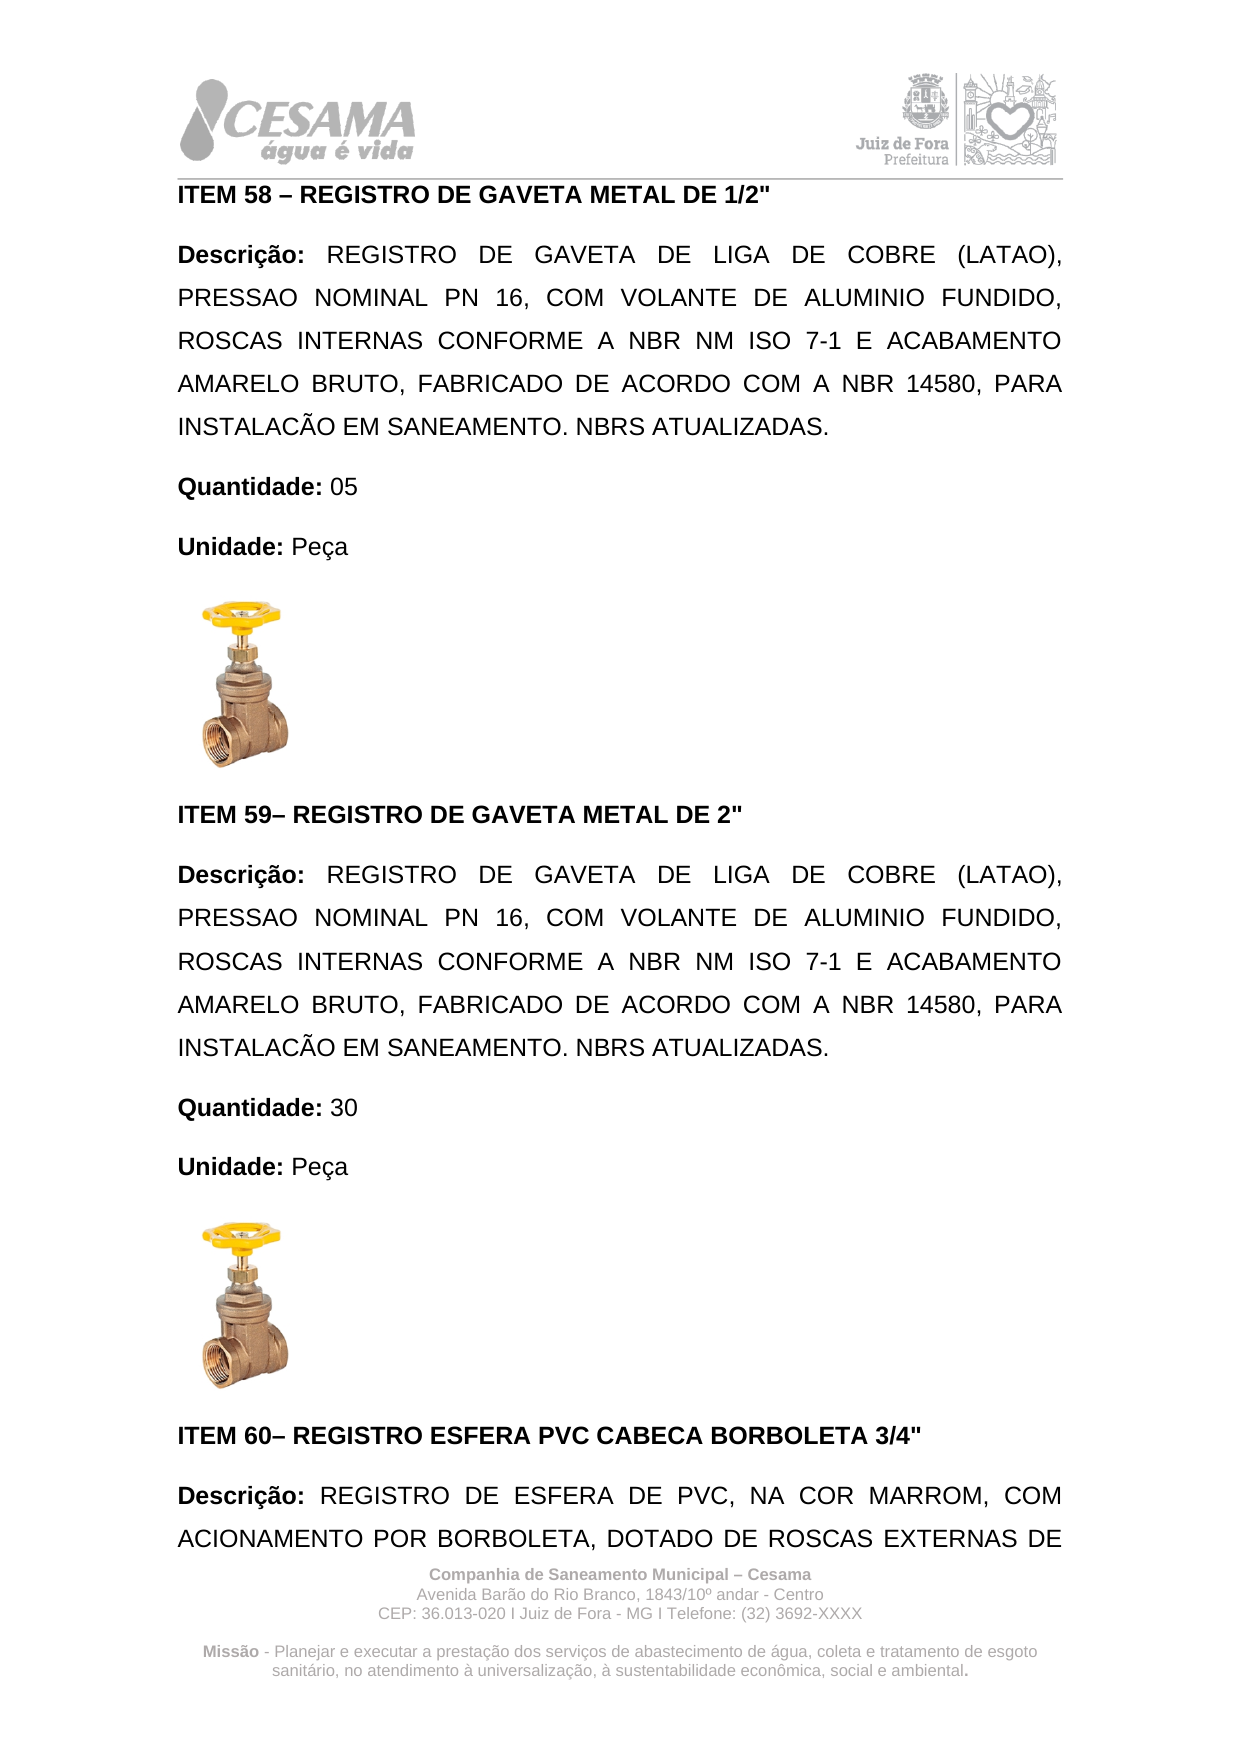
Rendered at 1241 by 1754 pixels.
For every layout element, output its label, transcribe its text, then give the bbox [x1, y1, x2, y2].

picture [177, 1212, 309, 1391]
picture [177, 591, 309, 770]
text Descrição: REGISTRO DE GAVETA DE LIGA DE COBRE (LATAO), PRESSAO NOMINAL PN 16, COM VOLANTE DE ALUMINIO FUNDIDO, ROSCAS INTERNAS CONFORME A NBR NM ISO 7-1 E ACABAMENTO AMARELO BRUTO, FABRICADO DE ACORDO COM A NBR 14580, PARA INSTALACÃO EM SANEAMENTO. NBRS ATUALIZADAS. [177, 860, 1063, 1062]
text Descrição: REGISTRO DE GAVETA DE LIGA DE COBRE (LATAO), PRESSAO NOMINAL PN 16, COM VOLANTE DE ALUMINIO FUNDIDO, ROSCAS INTERNAS CONFORME A NBR NM ISO 7-1 E ACABAMENTO AMARELO BRUTO, FABRICADO DE ACORDO COM A NBR 14580, PARA INSTALACÃO EM SANEAMENTO. NBRS ATUALIZADAS. [177, 240, 1063, 441]
text Unidade: Peça [177, 532, 1063, 561]
text ITEM 60– REGISTRO ESFERA PVC CABECA BORBOLETA 3/4" [177, 1421, 1063, 1450]
text ITEM 58 – REGISTRO DE GAVETA METAL DE 1/2" [177, 180, 1063, 209]
text Quantidade: 30 [177, 1093, 1063, 1121]
text Quantidade: 05 [177, 472, 1063, 501]
text ITEM 59– REGISTRO DE GAVETA METAL DE 2" [177, 801, 1063, 829]
text Unidade: Peça [177, 1152, 1063, 1181]
picture [177, 73, 1064, 180]
